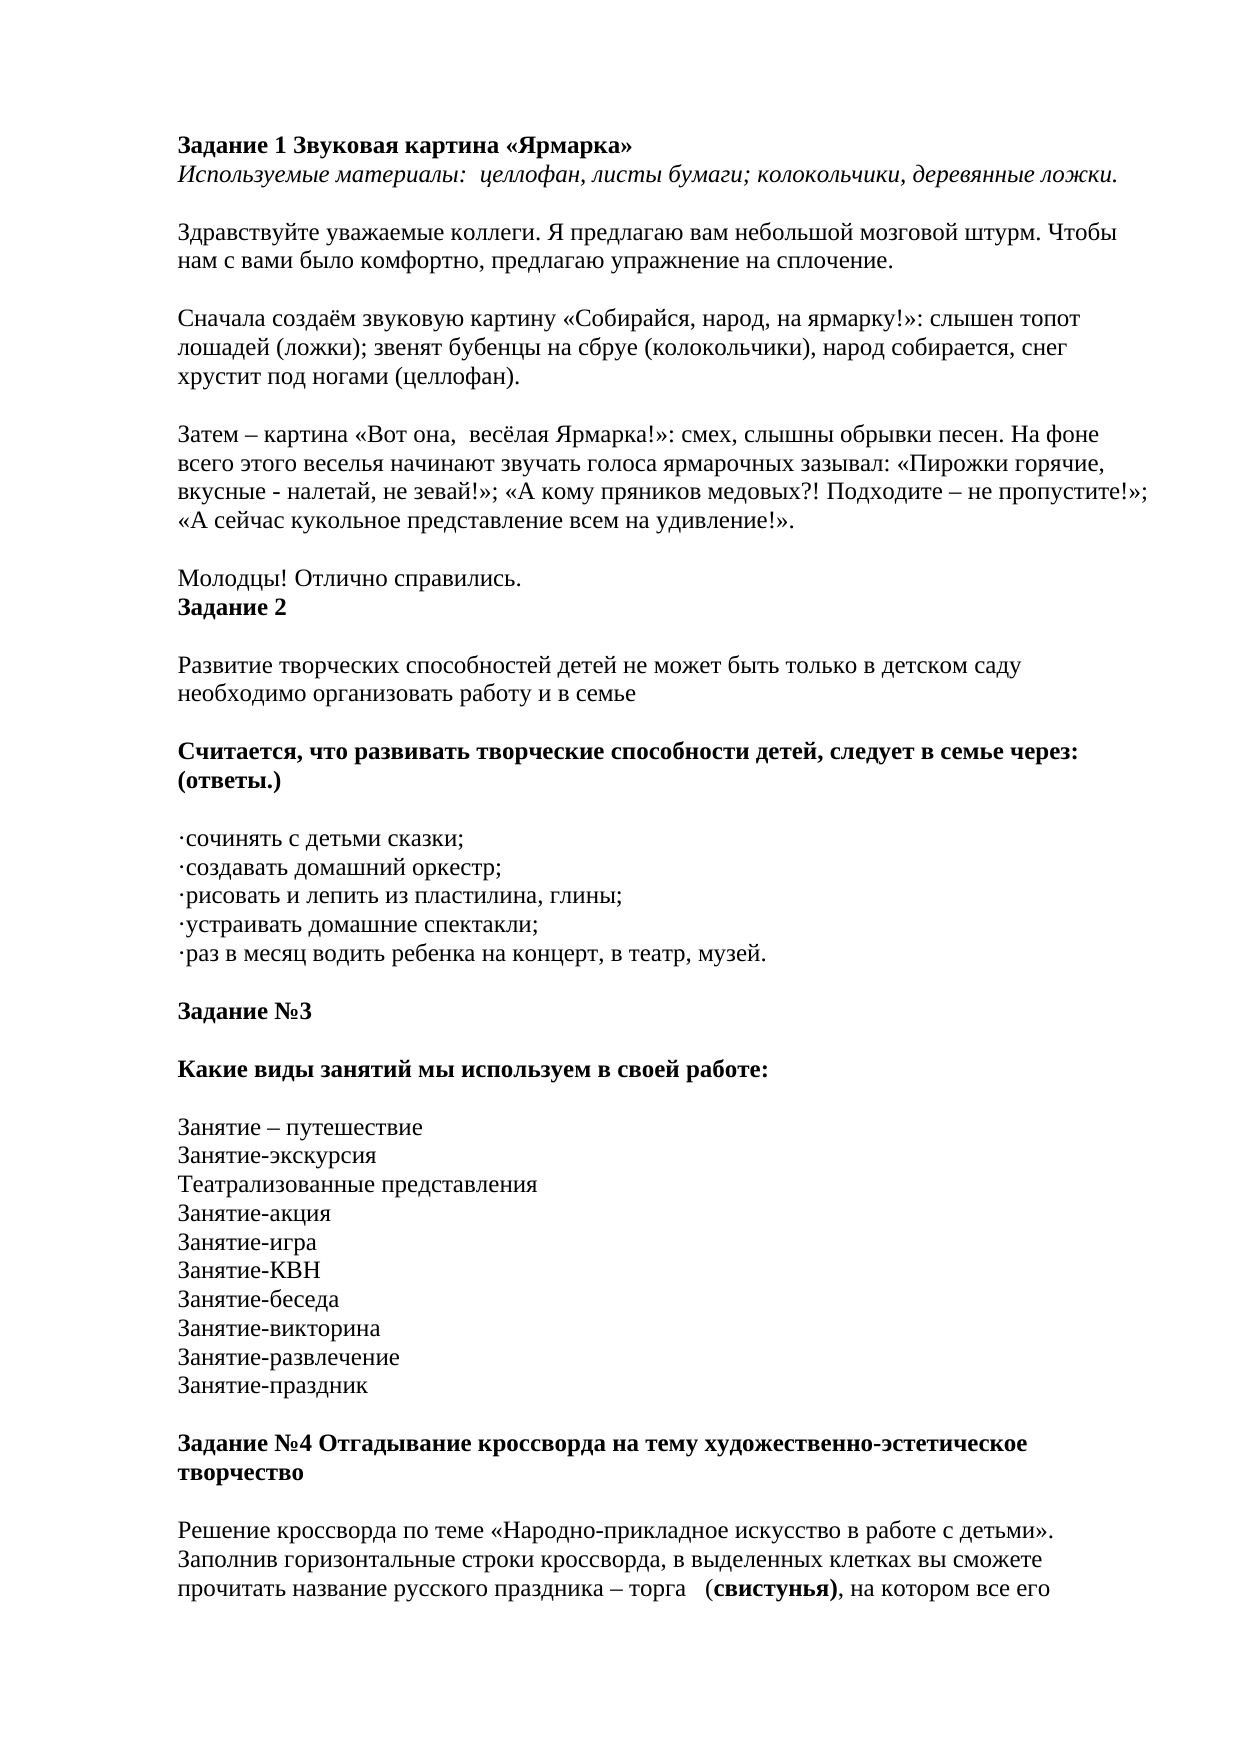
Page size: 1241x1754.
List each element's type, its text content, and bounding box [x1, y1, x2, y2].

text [177, 1544, 1152, 1601]
text ·сочинять с детьми сказки; [177, 823, 1152, 852]
text Театрализованные представления [177, 1169, 1152, 1198]
text Задание №3 [177, 996, 1152, 1025]
text ·рисовать и лепить из пластилина, глины; [177, 881, 1152, 909]
text Занятие – путешествие [177, 1112, 1152, 1141]
text Молодцы! Отлично справились. Задание 2 [177, 563, 1152, 621]
text Сначала создаём звуковую картину «Собирайся, народ, на ярмарку!»: слышен топот лошадей (ложки); звенят бубенцы на сбруе (колокольчики), народ собирается, снег хрустит под ногами (целлофан). [177, 303, 1152, 390]
text ·устраивать домашние спектакли; [177, 909, 1152, 938]
text Занятие-беседа [177, 1284, 1152, 1313]
text Занятие-акция [177, 1198, 1152, 1227]
text Какие виды занятий мы используем в своей работе: [177, 1054, 1152, 1083]
text Используемые материалы: целлофан, листы бумаги; колокольчики, деревянные ложки. [177, 159, 1152, 188]
text ·раз в месяц водить ребенка на концерт, в театр, музей. [177, 938, 1152, 967]
text Развитие творческих способностей детей не может быть только в детском саду необходимо организовать работу и в семье [177, 650, 1152, 707]
text Занятие-КВН [177, 1256, 1152, 1284]
text Задание №4 Отгадывание кроссворда на тему художественно-эстетическое творчество [177, 1428, 1152, 1486]
text Затем – картина «Вот она, весёлая Ярмарка!»: смех, слышны обрывки песен. На фоне всего этого веселья начинают звучать голоса ярмарочных зазывал: «Пирожки горячие, вкусные - налетай, не зевай!»; «А кому пряников медовых?! Подходите – не пропустите!»; «А сейчас кукольное представление всем на удивление!». [177, 419, 1152, 534]
text Занятие-викторина [177, 1313, 1152, 1342]
text Занятие-праздник [177, 1371, 1152, 1399]
text Здравствуйте уважаемые коллеги. Я предлагаю вам небольшой мозговой штурм. Чтобы нам с вами было комфортно, предлагаю упражнение на сплочение. [177, 217, 1152, 274]
text Решение кроссворда по теме «Народно-прикладное искусство в работе с детьми». [177, 1515, 1152, 1544]
text Занятие-игра [177, 1227, 1152, 1256]
text Задание 1 Звуковая картина «Ярмарка» [177, 131, 1152, 159]
text Считается, что развивать творческие способности детей, следует в семье через: (ответы.) [177, 736, 1152, 794]
text ·создавать домашний оркестр; [177, 852, 1152, 881]
text Занятие-развлечение [177, 1342, 1152, 1371]
text Занятие-экскурсия [177, 1141, 1152, 1169]
